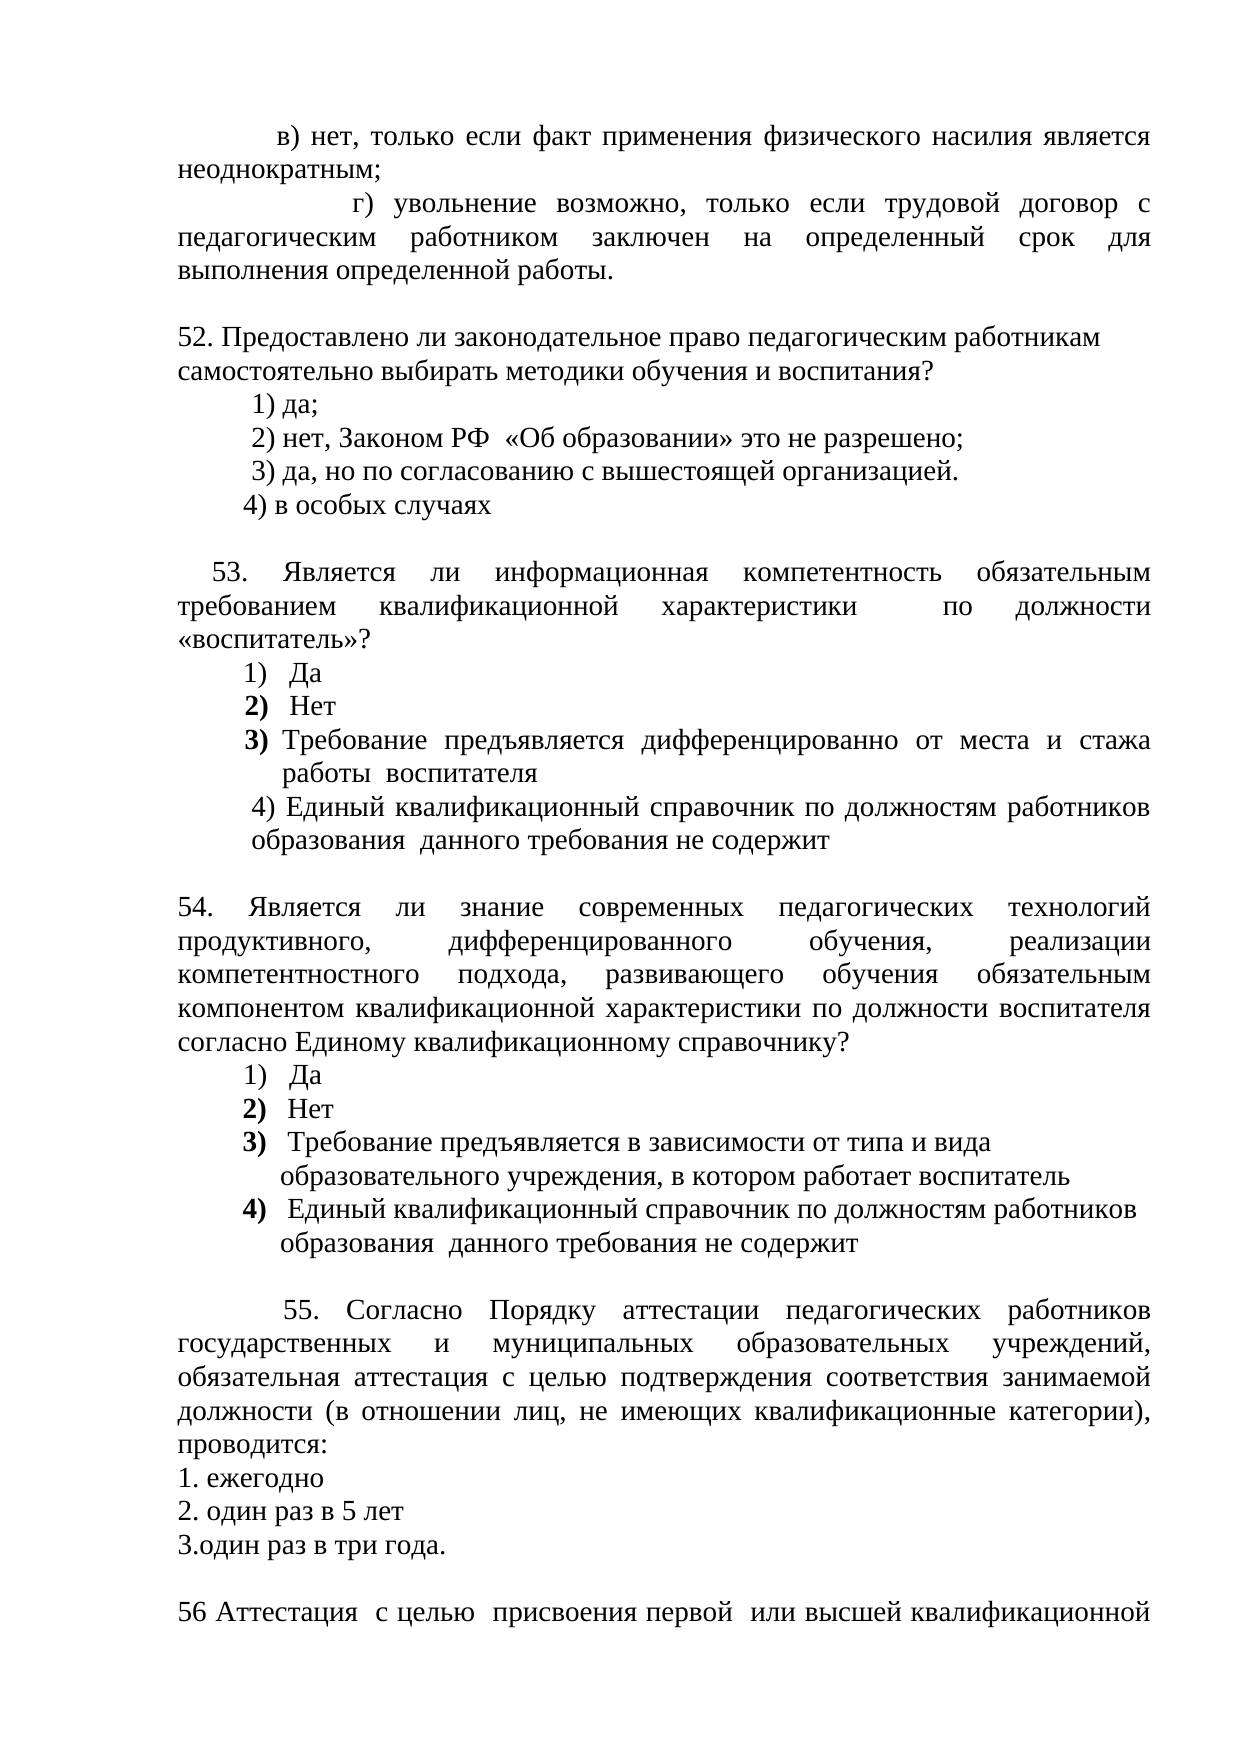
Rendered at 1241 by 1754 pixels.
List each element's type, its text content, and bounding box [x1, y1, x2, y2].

list Единый квалификационный справочник по должностям работников образования данного требования не содержит [242, 1191, 1152, 1258]
text 52. Предоставлено ли законодательное право педагогическим работникам самостоятельно выбирать методики обучения и воспитания? [177, 319, 1152, 386]
list Нет [244, 688, 1152, 722]
text 53. Является ли информационная компетентность обязательным требованием квалификационной характеристики по должности «воспитатель»? [177, 554, 1152, 655]
text 3) да, но по согласованию с вышестоящей организацией. [177, 453, 1152, 487]
text 4) в особых случаях [177, 487, 1152, 521]
text 1. ежегодно [177, 1460, 1152, 1493]
text 2) нет, Законом РФ «Об образовании» это не разрешено; [177, 420, 1152, 453]
list Требование предъявляется дифференцированно от места и стажа работы воспитателя [244, 722, 1152, 789]
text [177, 1594, 1152, 1627]
text 1) Да [177, 655, 1152, 688]
list Требование предъявляется в зависимости от типа и вида образовательного учреждения, в котором работает воспитатель [242, 1124, 1152, 1191]
text г) увольнение возможно, только если трудовой договор с педагогическим работником заключен на определенный срок для выполнения определенной работы. [177, 185, 1152, 286]
text 1) Да [177, 1057, 1152, 1091]
text 4) Единый квалификационный справочник по должностям работников образования данного требования не содержит [251, 789, 1152, 856]
list Нет [242, 1091, 1152, 1124]
text 1) да; [177, 386, 1152, 420]
text 2. один раз в 5 лет [177, 1493, 1152, 1527]
text в) нет, только если факт применения физического насилия является неоднократным; [177, 118, 1152, 185]
text 3.один раз в три года. [177, 1527, 1152, 1560]
text 54. Является ли знание современных педагогических технологий продуктивного, дифференцированного обучения, реализации компетентностного подхода, развивающего обучения обязательным компонентом квалификационной характеристики по должности воспитателя согласно Единому квалификационному справочнику? [177, 889, 1152, 1057]
text 55. Согласно Порядку аттестации педагогических работников государственных и муниципальных образовательных учреждений, обязательная аттестация с целью подтверждения соответствия занимаемой должности (в отношении лиц, не имеющих квалификационные категории), проводится: [177, 1292, 1152, 1460]
